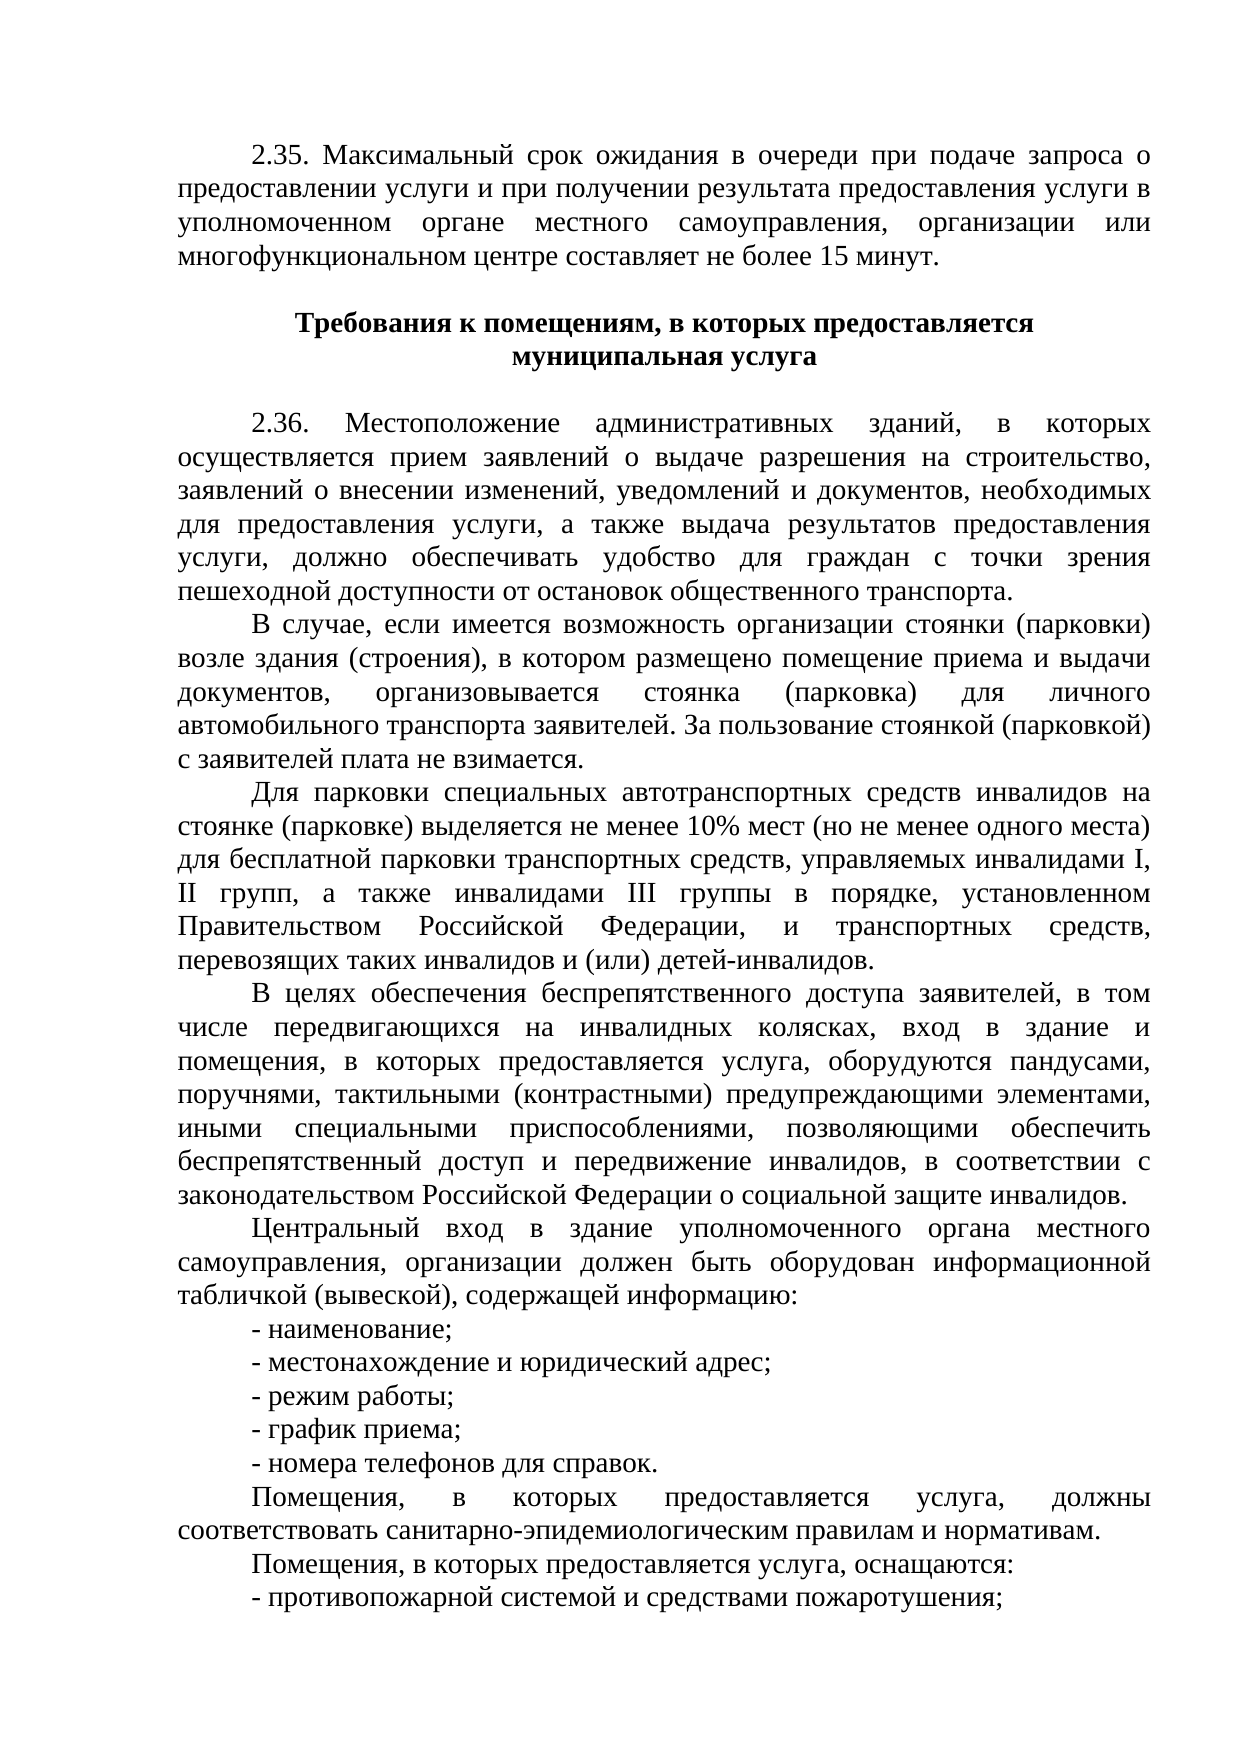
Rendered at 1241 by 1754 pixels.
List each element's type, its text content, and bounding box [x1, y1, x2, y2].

text Помещения, в которых предоставляется услуга, должны соответствовать санитарно-эпидемиологическим правилам и нормативам. [177, 1479, 1152, 1546]
text - местонахождение и юридический адрес; [177, 1344, 1152, 1378]
text В целях обеспечения беспрепятственного доступа заявителей, в том числе передвигающихся на инвалидных колясках, вход в здание и помещения, в которых предоставляется услуга, оборудуются пандусами, поручнями, тактильными (контрастными) предупреждающими элементами, иными специальными приспособлениями, позволяющими обеспечить беспрепятственный доступ и передвижение инвалидов, в соответствии с законодательством Российской Федерации о социальной защите инвалидов. [177, 976, 1152, 1210]
text В случае, если имеется возможность организации стоянки (парковки) возле здания (строения), в котором размещено помещение приема и выдачи документов, организовывается стоянка (парковка) для личного автомобильного транспорта заявителей. За пользование стоянкой (парковкой) с заявителей плата не взимается. [177, 607, 1152, 774]
text - номера телефонов для справок. [177, 1445, 1152, 1479]
text Помещения, в которых предоставляется услуга, оснащаются: [177, 1546, 1152, 1579]
text - наименование; [177, 1311, 1152, 1344]
text - противопожарной системой и средствами пожаротушения; [177, 1579, 1152, 1613]
text Центральный вход в здание уполномоченного органа местного самоуправления, организации должен быть оборудован информационной табличкой (вывеской), содержащей информацию: [177, 1210, 1152, 1311]
text 2.35. Максимальный срок ожидания в очереди при подаче запроса о предоставлении услуги и при получении результата предоставления услуги в уполномоченном органе местного самоуправления, организации или многофункциональном центре составляет не более 15 минут. [177, 137, 1152, 271]
text - график приема; [177, 1412, 1152, 1445]
text 2.36. Местоположение административных зданий, в которых осуществляется прием заявлений о выдаче разрешения на строительство, заявлений о внесении изменений, уведомлений и документов, необходимых для предоставления услуги, а также выдача результатов предоставления услуги, должно обеспечивать удобство для граждан с точки зрения пешеходной доступности от остановок общественного транспорта. [177, 405, 1152, 607]
text Для парковки специальных автотранспортных средств инвалидов на стоянке (парковке) выделяется не менее 10% мест (но не менее одного места) для бесплатной парковки транспортных средств, управляемых инвалидами I, II групп, а также инвалидами III группы в порядке, установленном Правительством Российской Федерации, и транспортных средств, перевозящих таких инвалидов и (или) детей-инвалидов. [177, 774, 1152, 976]
text муниципальная услуга [177, 338, 1152, 372]
text Требования к помещениям, в которых предоставляется [177, 305, 1152, 338]
text - режим работы; [177, 1378, 1152, 1412]
